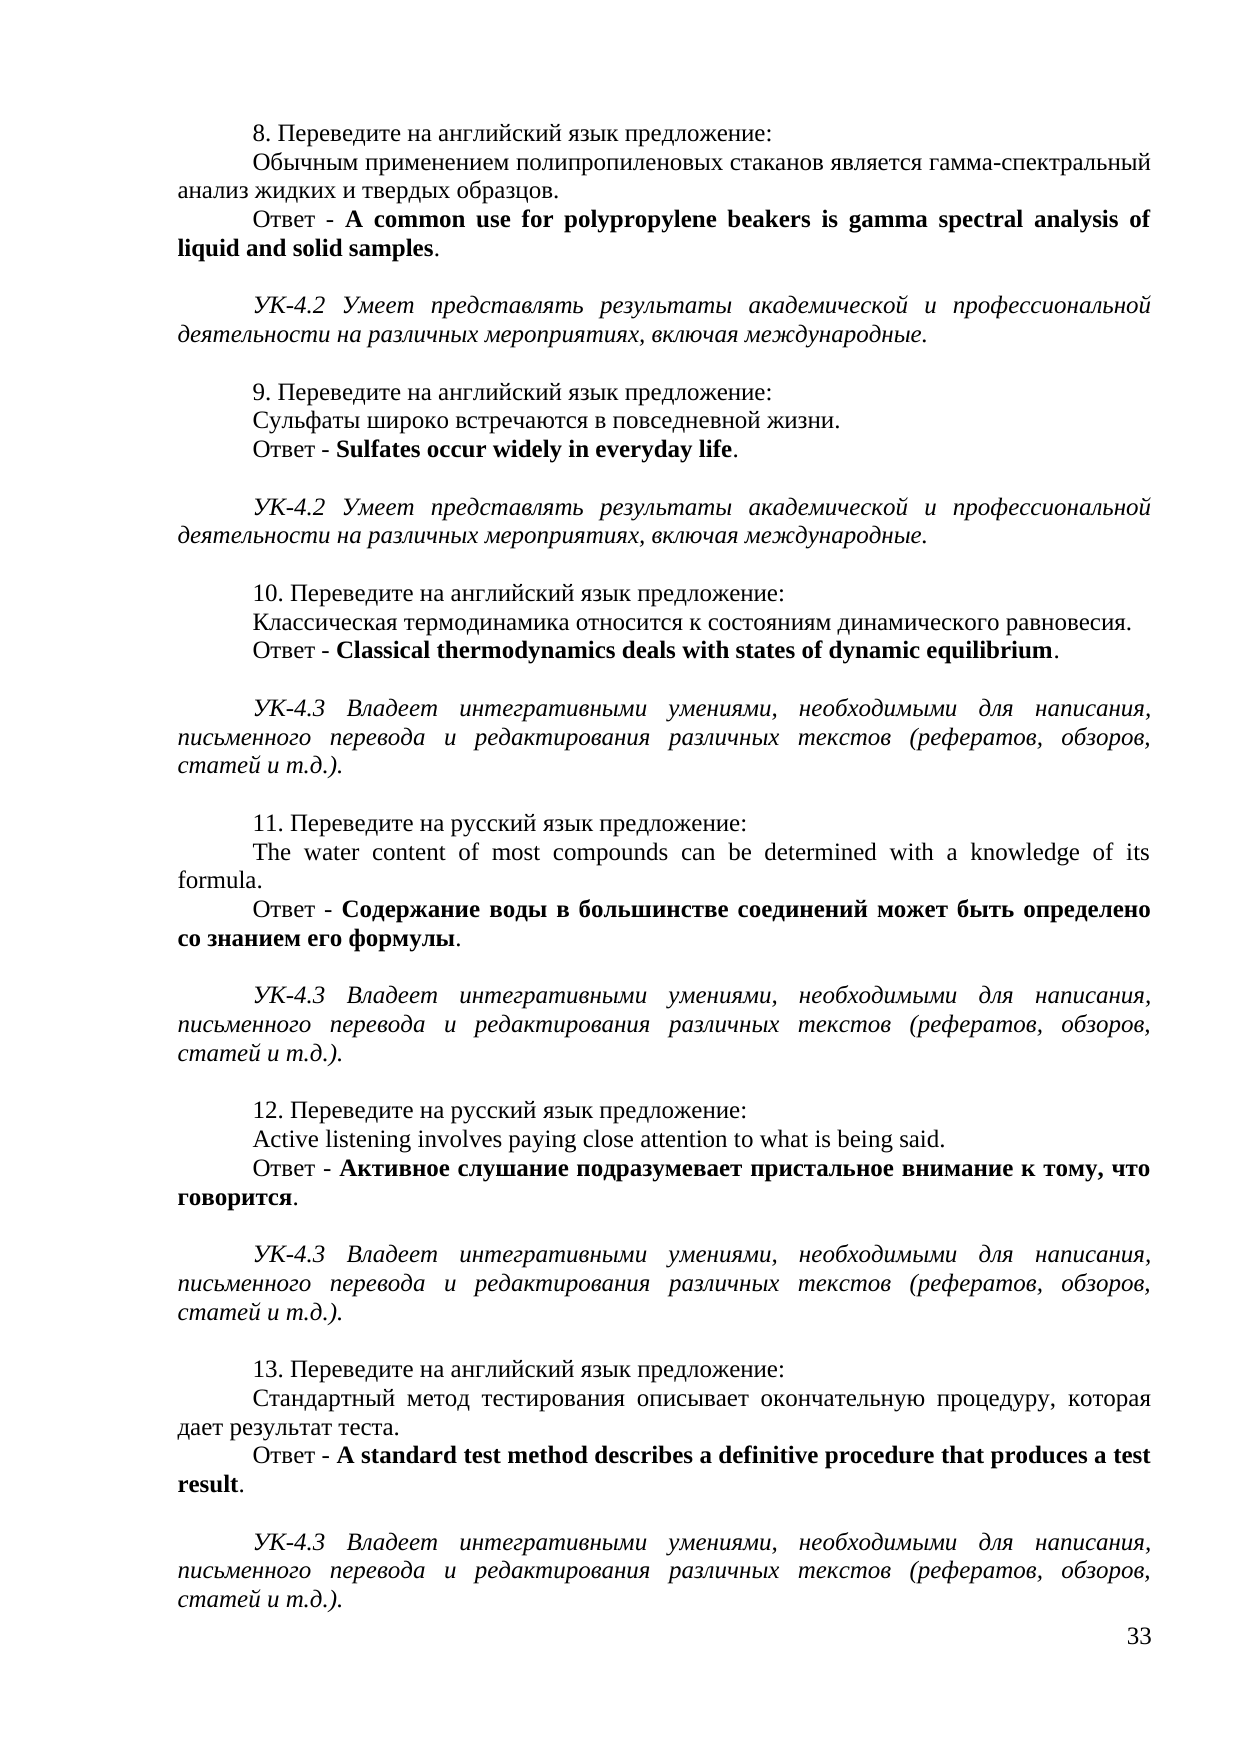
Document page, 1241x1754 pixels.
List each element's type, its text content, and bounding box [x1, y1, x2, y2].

text Ответ - A common use for polypropylene beakers is gamma spectral analysis of liquid and solid samples. [177, 204, 1152, 262]
text Сульфаты широко встречаются в повседневной жизни. [177, 406, 1152, 434]
text 12. Переведите на русский язык предложение: [177, 1096, 1152, 1124]
text Ответ - Classical thermodynamics deals with states of dynamic equilibrium. [177, 636, 1152, 664]
text Стандартный метод тестирования описывает окончательную процедуру, которая дает результат теста. [177, 1383, 1152, 1441]
text Active listening involves paying close attention to what is being said. [177, 1124, 1152, 1153]
text Классическая термодинамика относится к состояниям динамического равновесия. [177, 607, 1152, 636]
text 13. Переведите на английский язык предложение: [177, 1354, 1152, 1383]
text Обычным применением полипропиленовых стаканов является гамма-спектральный анализ жидких и твердых образцов. [177, 147, 1152, 204]
text Ответ - Содержание воды в большинстве соединений может быть определено со знанием его формулы. [177, 894, 1152, 952]
text 9. Переведите на английский язык предложение: [177, 377, 1152, 406]
text Ответ - Активное слушание подразумевает пристальное внимание к тому, что говорится. [177, 1153, 1152, 1211]
text УК-4.2 Умеет представлять результаты академической и профессиональной деятельности на различных мероприятиях, включая международные. [177, 291, 1152, 348]
text 11. Переведите на русский язык предложение: [177, 808, 1152, 837]
text Ответ - A standard test method describes a definitive procedure that produces a test result. [177, 1441, 1152, 1498]
text Ответ - Sulfates occur widely in everyday life. [177, 434, 1152, 463]
text The water content of most compounds can be determined with a knowledge of its formula. [177, 837, 1152, 894]
text 10. Переведите на английский язык предложение: [177, 578, 1152, 607]
text 8. Переведите на английский язык предложение: [177, 118, 1152, 147]
text УК-4.2 Умеет представлять результаты академической и профессиональной деятельности на различных мероприятиях, включая международные. [177, 492, 1152, 549]
